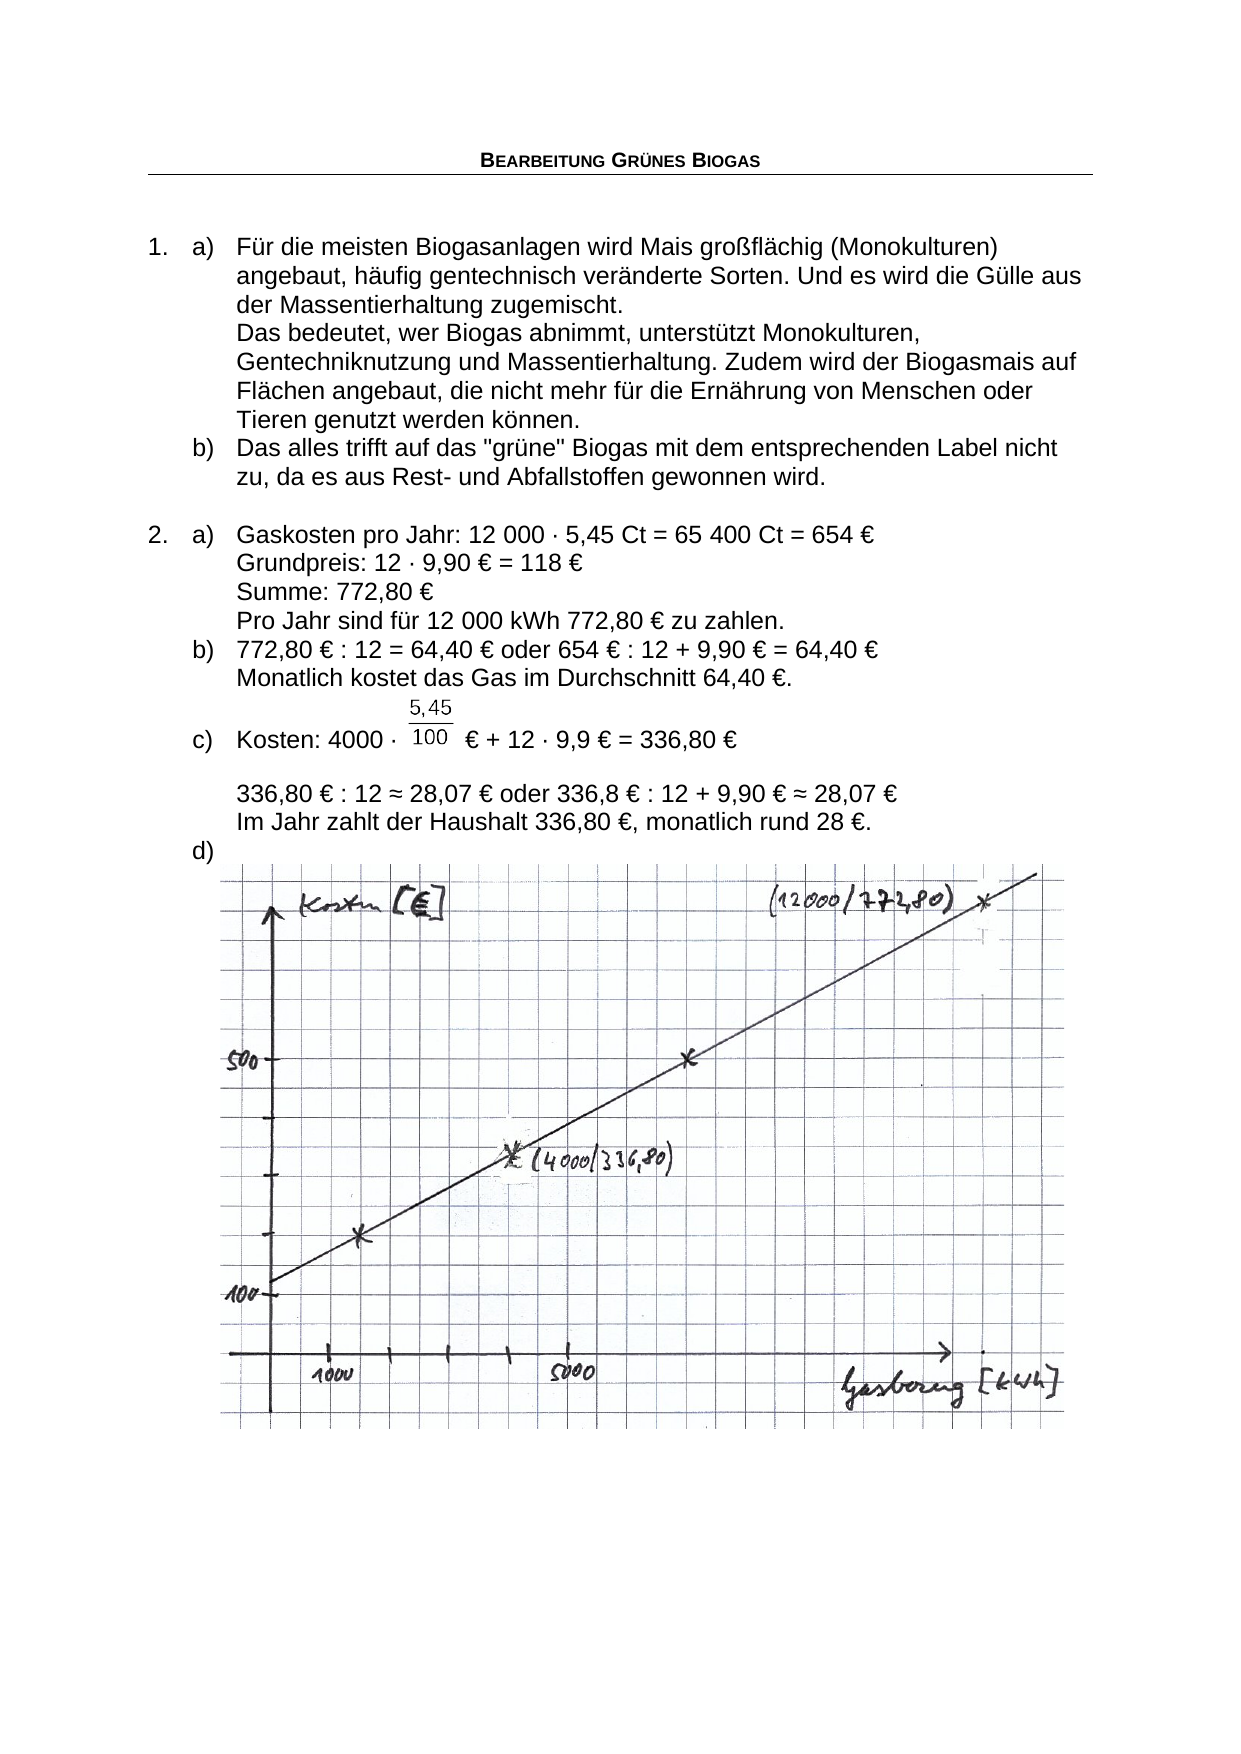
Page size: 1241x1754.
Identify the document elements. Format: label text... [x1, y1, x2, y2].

picture [220, 864, 1065, 1429]
text d) [148, 836, 1093, 865]
text Monatlich kostet das Gas im Durchschnitt 64,40 €. [192, 663, 1093, 692]
text Das bedeutet, wer Biogas abnimmt, unterstützt Monokulturen, Gentechniknutzung und Massentierhaltung. Zudem wird der Biogasmais auf Flächen angebaut, die nicht mehr für die Ernährung von Menschen oder Tieren genutzt werden können. [236, 318, 1093, 433]
text Bearbeitung Grünes Biogas [148, 148, 1093, 174]
text Summe: 772,80 € [236, 577, 1093, 606]
text 336,80 € : 12 ≈ 28,07 € oder 336,8 € : 12 + 9,90 € ≈ 28,07 € [236, 778, 1093, 807]
text Im Jahr zahlt der Haushalt 336,80 €, monatlich rund 28 €. [236, 807, 1093, 836]
text b) Das alles trifft auf das "grüne" Biogas mit dem entsprechenden Label nicht zu, da es aus Rest- und Abfallstoffen gewonnen wird. [192, 433, 1093, 491]
text b) 772,80 € : 12 = 64,40 € oder 654 € : 12 + 9,90 € = 64,40 € [192, 635, 1093, 663]
text Grundpreis: 12 ∙ 9,90 € = 118 € [236, 548, 1093, 577]
text Pro Jahr sind für 12 000 kWh 772,80 € zu zahlen. [236, 606, 1093, 635]
text 1. a) Für die meisten Biogasanlagen wird Mais großflächig (Monokulturen) angebaut, häufig gentechnisch veränderte Sorten. Und es wird die Gülle aus der Massentierhaltung zugemischt. [148, 232, 1093, 318]
text 2. a) Gaskosten pro Jahr: 12 000 ∙ 5,45 Ct = 65 400 Ct = 654 € [148, 520, 1093, 548]
text c) Kosten: 4000 ∙ € + 12 ∙ 9,9 € = 336,80 € [192, 692, 1093, 753]
